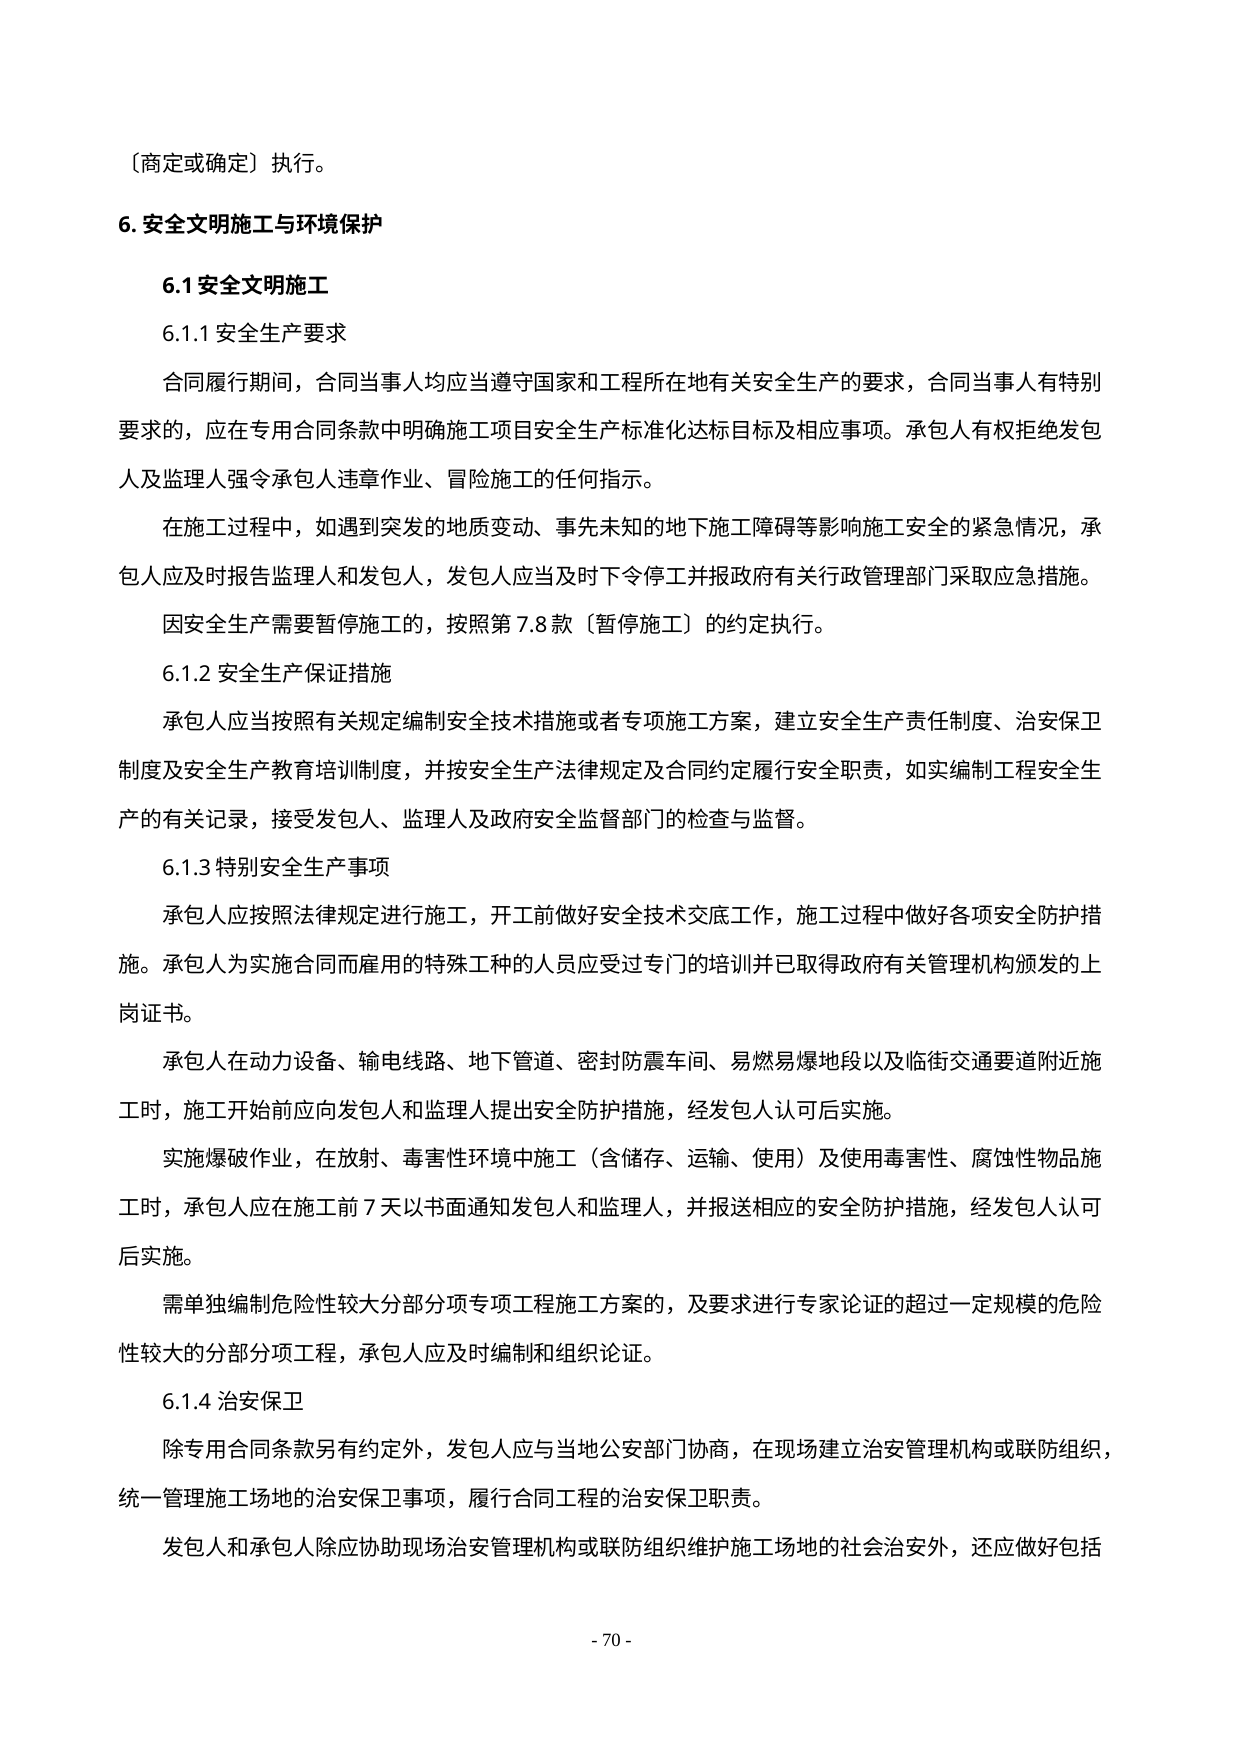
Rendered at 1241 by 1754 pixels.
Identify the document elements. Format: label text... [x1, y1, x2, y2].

text 6.1.4 治安保卫 [118, 1384, 1104, 1416]
text 除专用合同条款另有约定外，发包人应与当地公安部门协商，在现场建立治安管理机构或联防组织，统一管理施工场地的治安保卫事项，履行合同工程的治安保卫职责。 [118, 1432, 1104, 1513]
text 承包人应当按照有关规定编制安全技术措施或者专项施工方案，建立安全生产责任制度、治安保卫制度及安全生产教育培训制度，并按安全生产法律规定及合同约定履行安全职责，如实编制工程安全生产的有关记录，接受发包人、监理人及政府安全监督部门的检查与监督。 [118, 704, 1104, 834]
text 需单独编制危险性较大分部分项专项工程施工方案的，及要求进行专家论证的超过一定规模的危险性较大的分部分项工程，承包人应及时编制和组织论证。 [118, 1287, 1104, 1368]
subtitle 6.1安全文明施工 [118, 267, 1104, 300]
text 6.1.2 安全生产保证措施 [118, 655, 1104, 688]
text 发包人和承包人除应协助现场治安管理机构或联防组织维护施工场地的社会治安外，还应做好包括生活区在内的各自管辖区的治安保卫工作。 [118, 1529, 1104, 1562]
text 在施工过程中，如遇到突发的地质变动、事先未知的地下施工障碍等影响施工安全的紧急情况，承包人应及时报告监理人和发包人，发包人应当及时下令停工并报政府有关行政管理部门采取应急措施。 [118, 510, 1104, 591]
text 6.1.1安全生产要求 [118, 316, 1104, 348]
text 合同履行期间，合同当事人均应当遵守国家和工程所在地有关安全生产的要求，合同当事人有特别要求的，应在专用合同条款中明确施工项目安全生产标准化达标目标及相应事项。承包人有权拒绝发包人及监理人强令承包人违章作业、冒险施工的任何指示。 [118, 364, 1104, 494]
text 6.1.3特别安全生产事项 [118, 849, 1104, 882]
subtitle 6. 安全文明施工与环境保护 [118, 207, 1104, 239]
text 因安全生产需要暂停施工的，按照第7.8款〔暂停施工〕的约定执行。 [118, 607, 1104, 639]
text 合同当事人均有责任的，由双方根据其责任分别承担。合同当事人无法达成一致的，按照第4.4款〔商定或确定〕执行。 [118, 146, 1104, 178]
text 承包人在动力设备、输电线路、地下管道、密封防震车间、易燃易爆地段以及临街交通要道附近施工时，施工开始前应向发包人和监理人提出安全防护措施，经发包人认可后实施。 [118, 1044, 1104, 1125]
text 实施爆破作业，在放射、毒害性环境中施工（含储存、运输、使用）及使用毒害性、腐蚀性物品施工时，承包人应在施工前7天以书面通知发包人和监理人，并报送相应的安全防护措施，经发包人认可后实施。 [118, 1141, 1104, 1271]
text 承包人应按照法律规定进行施工，开工前做好安全技术交底工作，施工过程中做好各项安全防护措施。承包人为实施合同而雇用的特殊工种的人员应受过专门的培训并已取得政府有关管理机构颁发的上岗证书。 [118, 898, 1104, 1028]
